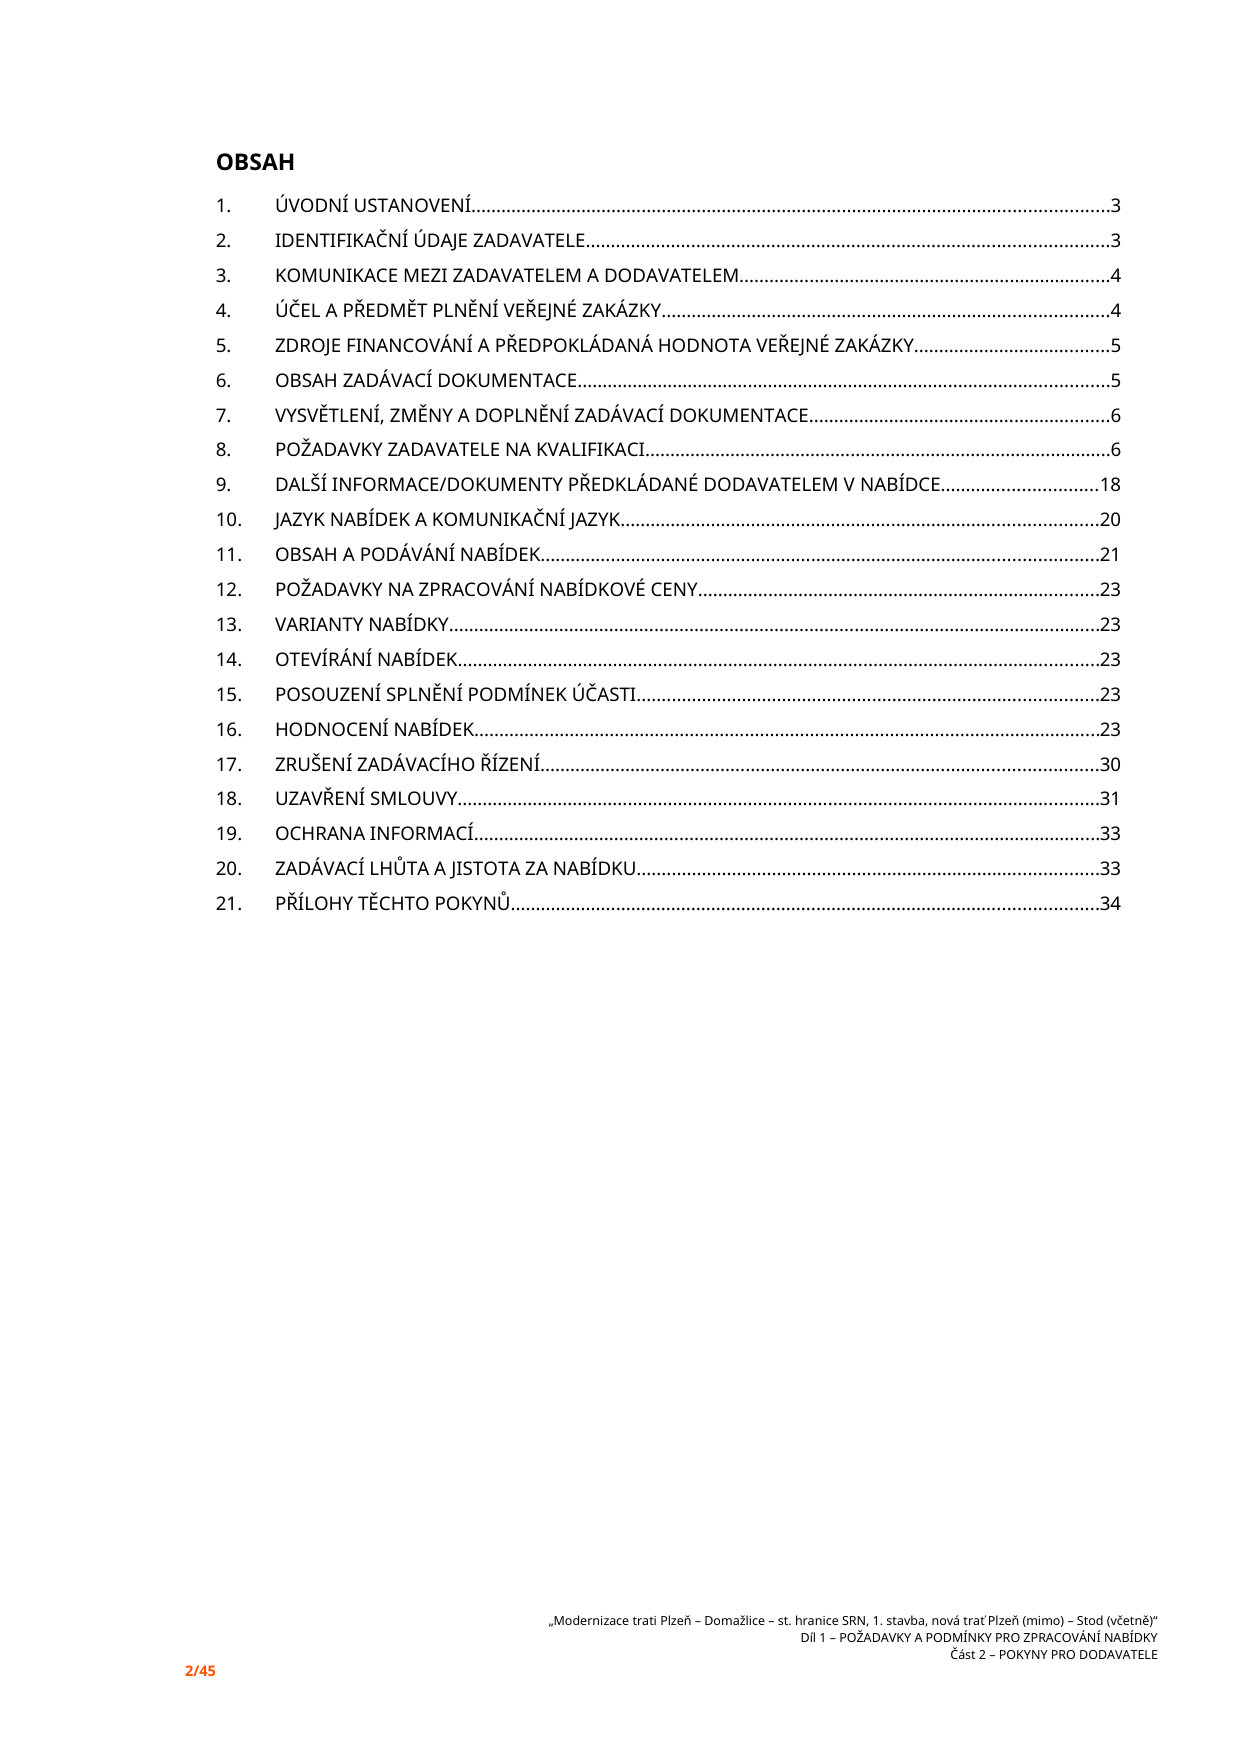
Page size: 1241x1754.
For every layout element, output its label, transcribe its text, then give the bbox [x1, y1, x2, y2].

text 5. ZDROJE FINANCOVÁNÍ a PŘEDPOKLÁDANÁ HODNOTA VEŘEJNÉ ZAKÁZKY 5 [216, 332, 1122, 358]
text 13. VARIANTY NABÍDKY 23 [216, 611, 1122, 637]
text 16. HODNOCENÍ NABÍDEK 23 [216, 716, 1122, 741]
text 1. ÚVODNÍ USTANOVENÍ 3 [216, 192, 1122, 218]
text 20. ZADÁVACÍ LHŮTA A JISTOTA ZA NABÍDKU 33 [216, 856, 1122, 881]
text 7. VYSVĚTLENÍ, ZMĚNY a DOPLNĚNÍ ZADÁVACÍ DOKUMENTACE 6 [216, 402, 1122, 427]
text 4. ÚČEL a PŘEDMĚT PLNĚNÍ VEŘEJNÉ ZAKÁZKY 4 [216, 297, 1122, 323]
text 17. ZRUŠENÍ ZADÁVACÍHO ŘÍZENÍ 30 [216, 751, 1122, 776]
text 6. OBSAH ZADÁVACÍ DOKUMENTACE 5 [216, 367, 1122, 392]
text 18. UZAVŘENÍ SMLOUVY 31 [216, 786, 1122, 811]
text 11. OBSAH a PODÁVÁNÍ NABÍDEK 21 [216, 541, 1122, 567]
text 10. JAZYK NABÍDEK A KOMUNIKAČNÍ JAZYK 20 [216, 507, 1122, 532]
text 15. POSOUZENÍ SPLNĚNÍ PODMÍNEK ÚČASTI 23 [216, 681, 1122, 707]
text 2. IDENTIFIKAČNÍ ÚDAJE ZADAVATELE 3 [216, 227, 1122, 253]
text Obsah [216, 146, 1122, 177]
text 14. OTEVÍRÁNÍ NABÍDEK 23 [216, 646, 1122, 672]
text 9. DALŠÍ INFORMACE/DOKUMENTY PŘEDKLÁDANÉ DODAVATELEM v NABÍDCE 18 [216, 472, 1122, 497]
text 19. OCHRANA INFORMACÍ 33 [216, 821, 1122, 846]
text 21. PŘÍLOHY TĚCHTO POKYNŮ 34 [216, 890, 1122, 916]
text 3. KOMUNIKACE MEZI ZADAVATELEM a DODAVATELEM 4 [216, 262, 1122, 288]
text 8. POŽADAVKY ZADAVATELE NA KVALIFIKACI 6 [216, 437, 1122, 462]
text 12. POŽADAVKY NA ZPRACOVÁNÍ NABÍDKOVÉ CENY 23 [216, 576, 1122, 602]
